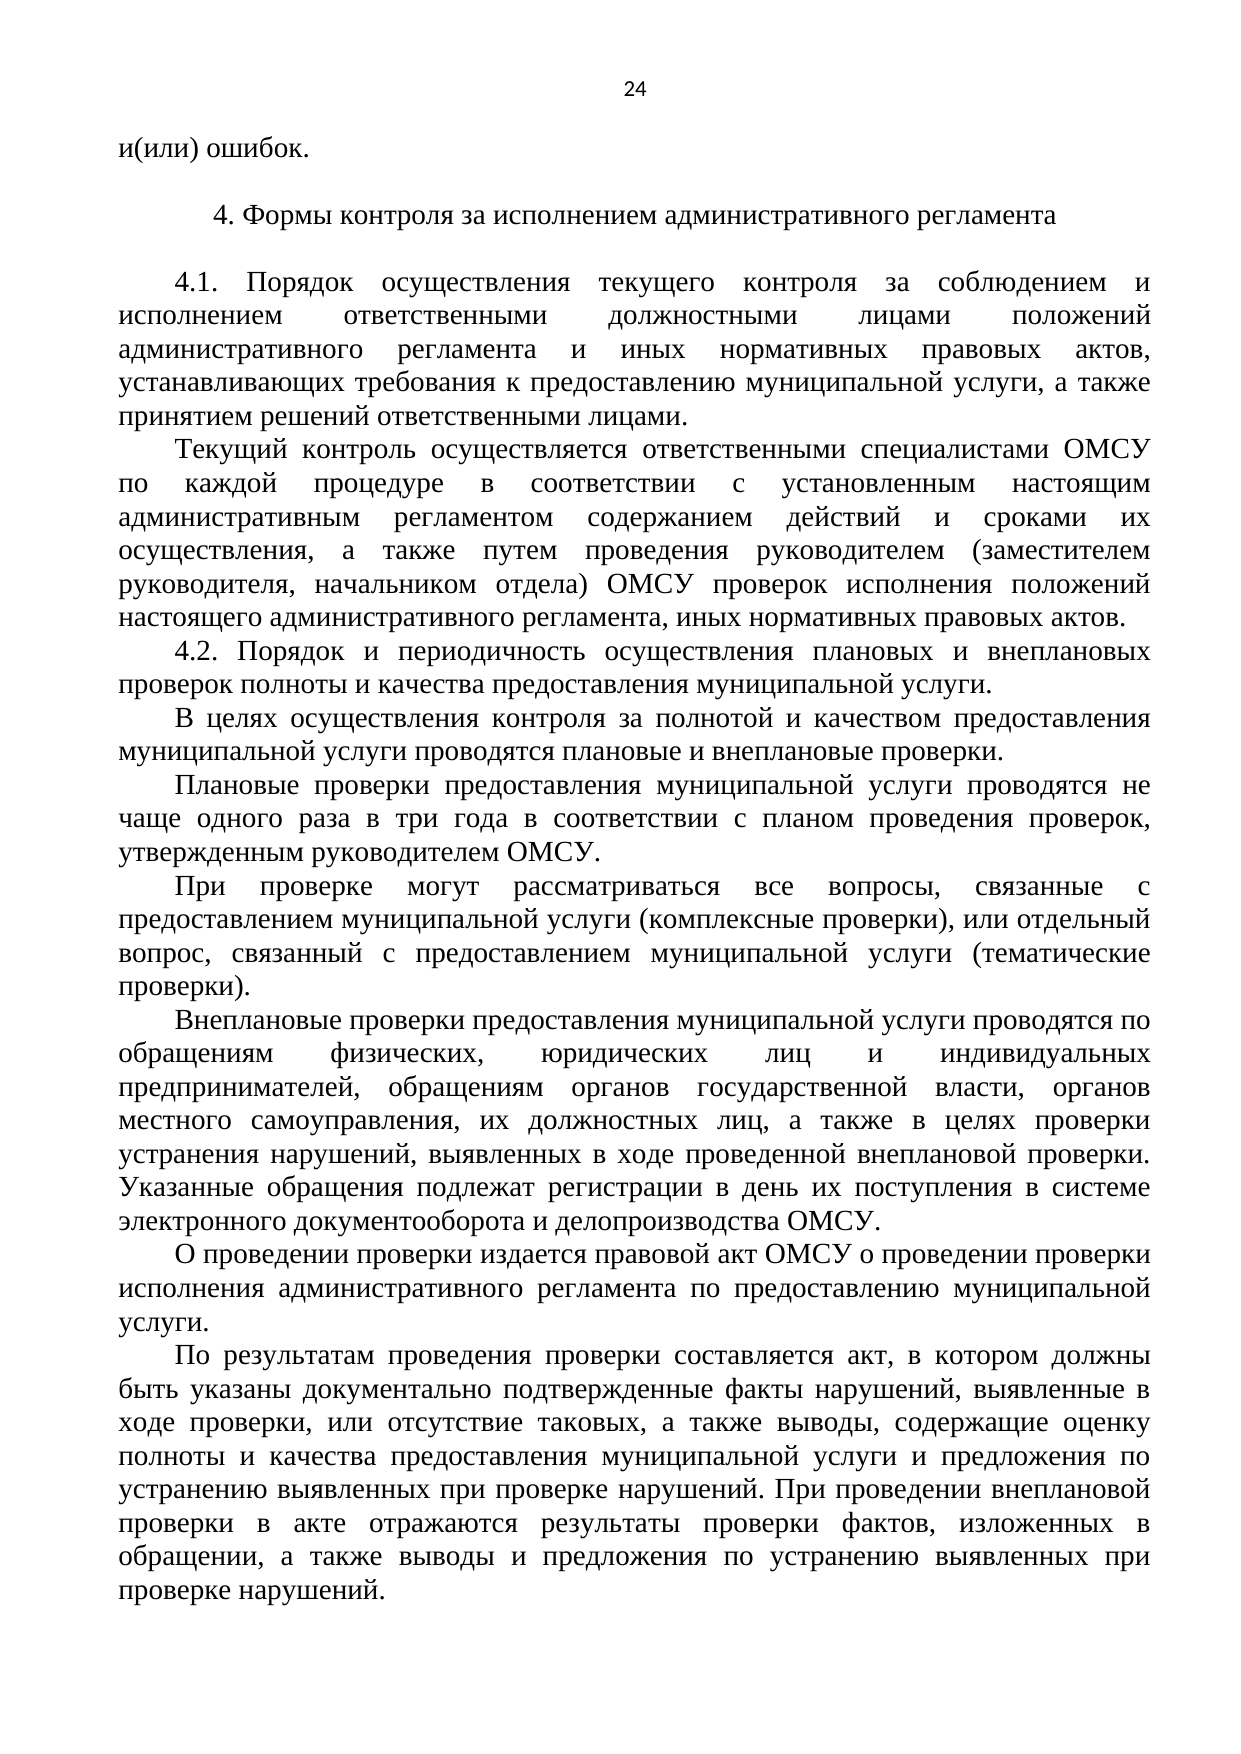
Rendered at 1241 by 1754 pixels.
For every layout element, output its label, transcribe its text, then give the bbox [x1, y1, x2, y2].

text О проведении проверки издается правовой акт ОМСУ о проведении проверки исполнения административного регламента по предоставлению муниципальной услуги. [118, 1237, 1152, 1337]
text 4.1. Порядок осуществления текущего контроля за соблюдением и исполнением ответственными должностными лицами положений административного регламента и иных нормативных правовых актов, устанавливающих требования к предоставлению муниципальной услуги, а также принятием решений ответственными лицами. [118, 264, 1152, 432]
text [118, 130, 1152, 163]
text Текущий контроль осуществляется ответственными специалистами ОМСУ по каждой процедуре в соответствии с установленным настоящим административным регламентом содержанием действий и сроками их осуществления, а также путем проведения руководителем (заместителем руководителя, начальником отдела) ОМСУ проверок исполнения положений настоящего административного регламента, иных нормативных правовых актов. [118, 432, 1152, 633]
text Плановые проверки предоставления муниципальной услуги проводятся не чаще одного раза в три года в соответствии с планом проведения проверок, утвержденным руководителем ОМСУ. [118, 767, 1152, 868]
text Внеплановые проверки предоставления муниципальной услуги проводятся по обращениям физических, юридических лиц и индивидуальных предпринимателей, обращениям органов государственной власти, органов местного самоуправления, их должностных лиц, а также в целях проверки устранения нарушений, выявленных в ходе проведенной внеплановой проверки. Указанные обращения подлежат регистрации в день их поступления в системе электронного документооборота и делопроизводства ОМСУ. [118, 1002, 1152, 1237]
text При проверке могут рассматриваться все вопросы, связанные с предоставлением муниципальной услуги (комплексные проверки), или отдельный вопрос, связанный с предоставлением муниципальной услуги (тематические проверки). [118, 868, 1152, 1002]
text 4. Формы контроля за исполнением административного регламента [118, 197, 1152, 230]
text В целях осуществления контроля за полнотой и качеством предоставления муниципальной услуги проводятся плановые и внеплановые проверки. [118, 700, 1152, 767]
text По результатам проведения проверки составляется акт, в котором должны быть указаны документально подтвержденные факты нарушений, выявленные в ходе проверки, или отсутствие таковых, а также выводы, содержащие оценку полноты и качества предоставления муниципальной услуги и предложения по устранению выявленных при проверке нарушений. При проведении внеплановой проверки в акте отражаются результаты проверки фактов, изложенных в обращении, а также выводы и предложения по устранению выявленных при проверке нарушений. [118, 1337, 1152, 1606]
text 4.2. Порядок и периодичность осуществления плановых и внеплановых проверок полноты и качества предоставления муниципальной услуги. [118, 633, 1152, 700]
